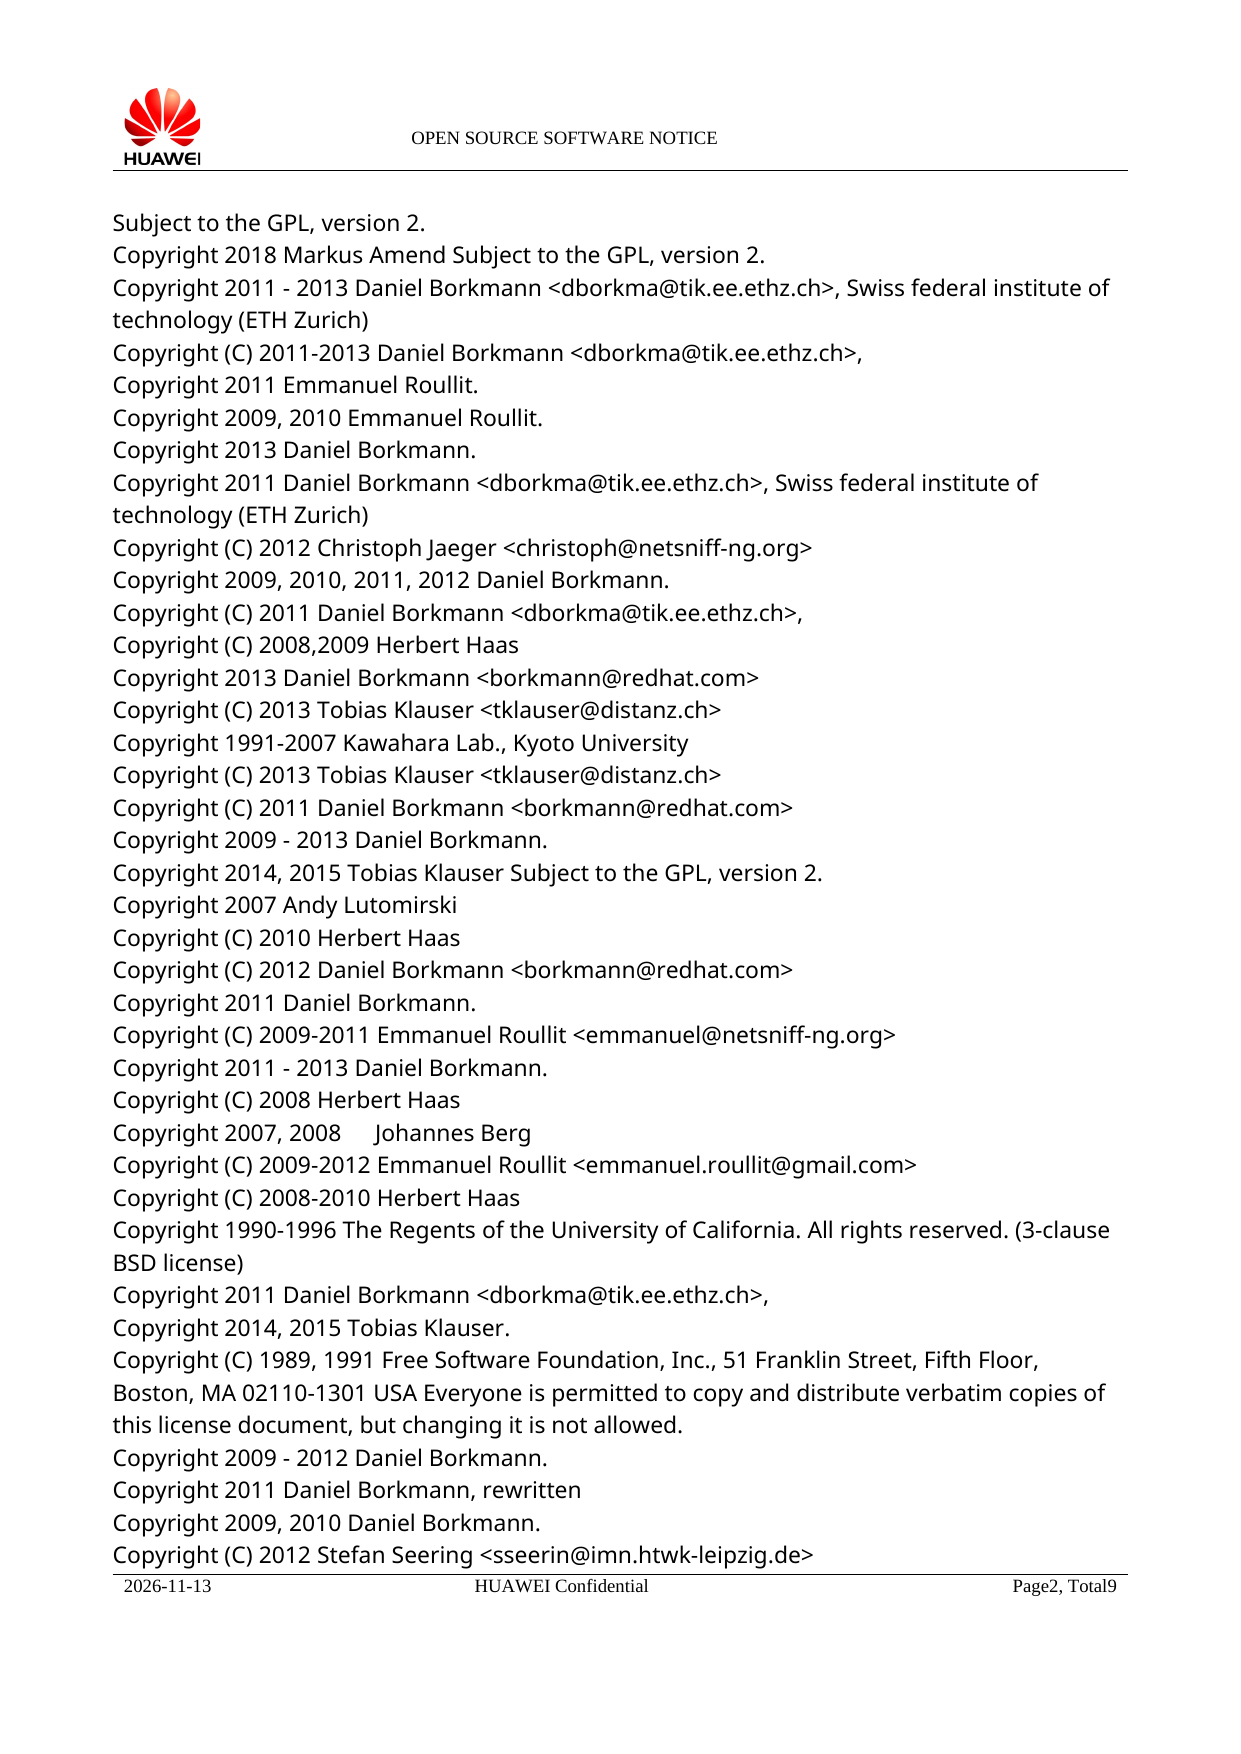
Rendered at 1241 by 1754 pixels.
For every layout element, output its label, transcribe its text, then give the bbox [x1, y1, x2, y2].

picture [124, 88, 201, 165]
